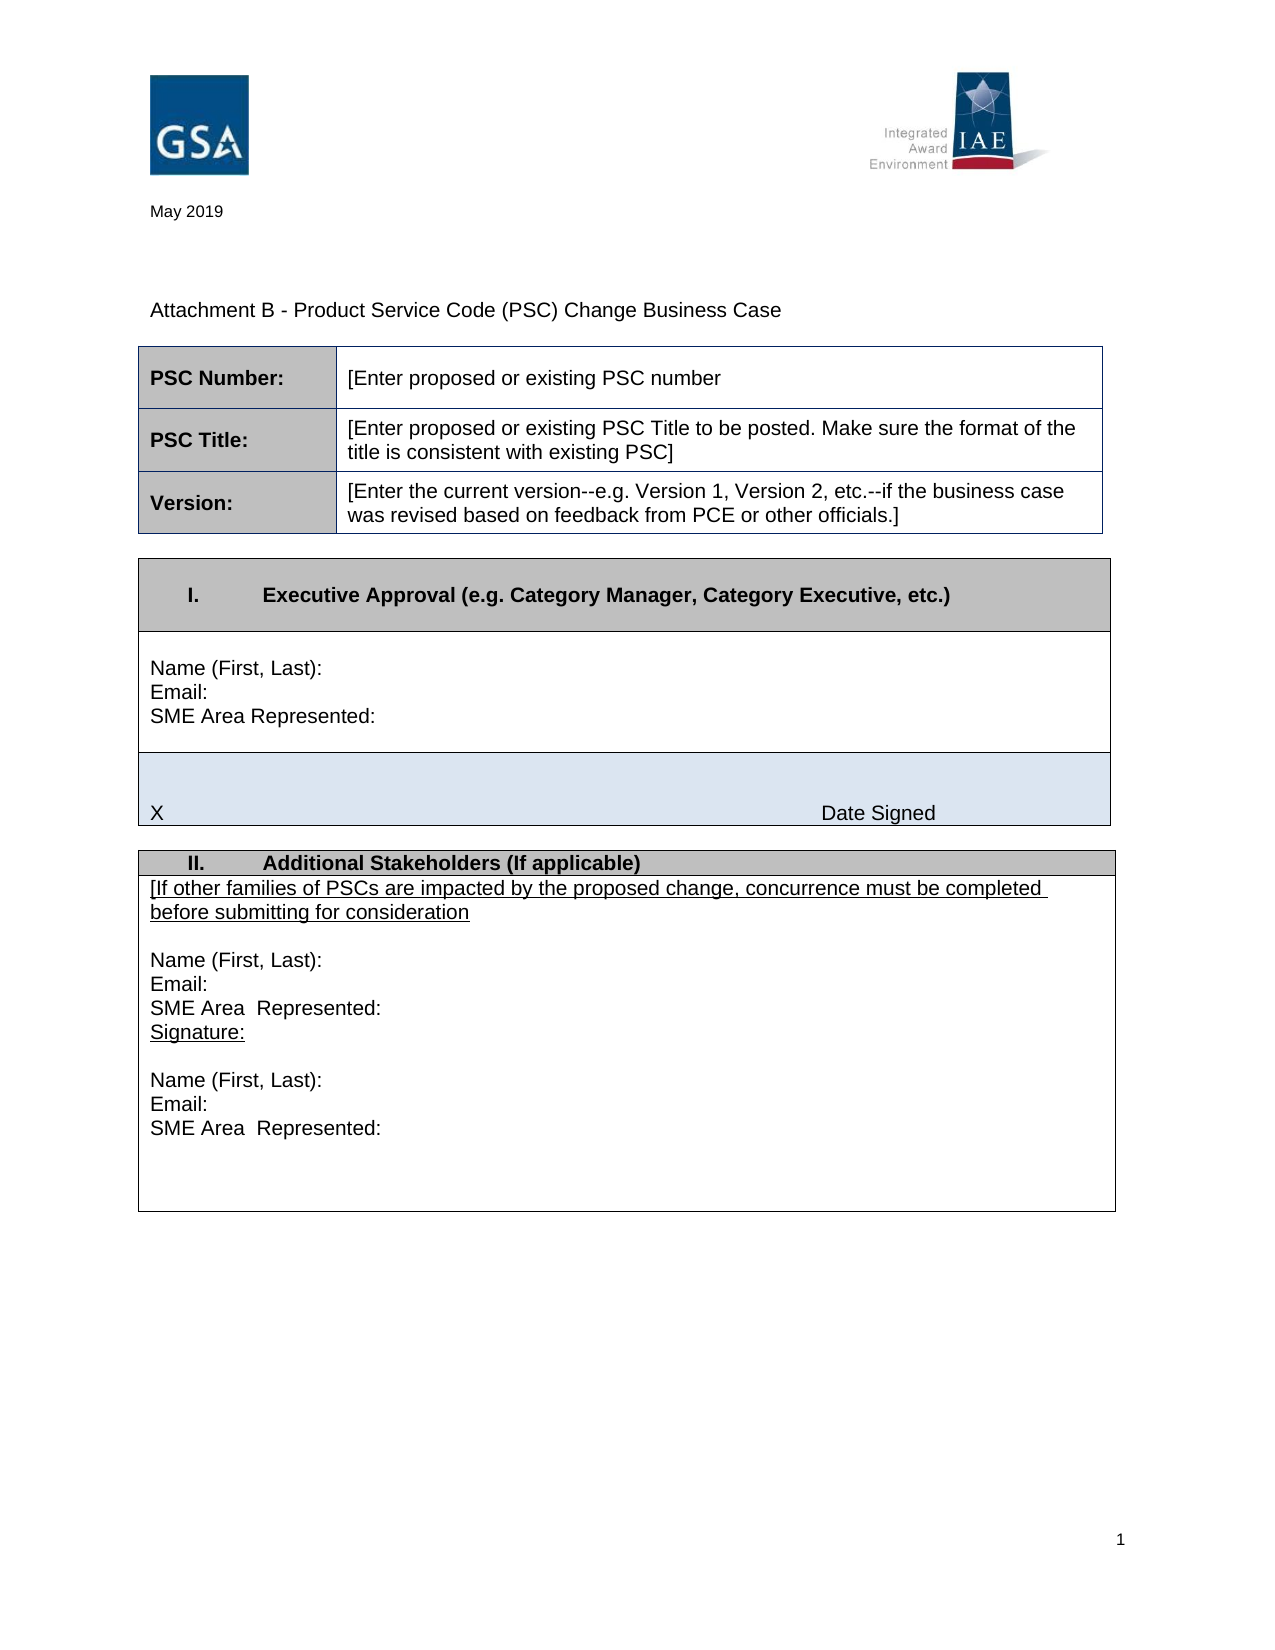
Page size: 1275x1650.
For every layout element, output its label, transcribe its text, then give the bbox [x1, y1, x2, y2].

table_cell [Enter the current version--e.g. Version 1, Version 2, etc.--if the business case was revised based on feedback from PCE or other officials.] [337, 472, 1102, 533]
table_cell Version: [139, 472, 336, 533]
text Attachment B - Product Service Code (PSC) Change Business Case [150, 298, 1125, 322]
table_cell PSC Title: [139, 409, 336, 471]
table_header PSC Number: [139, 347, 336, 408]
table_header [Enter proposed or existing PSC number [337, 347, 1102, 408]
picture [864, 55, 1057, 176]
table_cell [Enter proposed or existing PSC Title to be posted. Make sure the format of the title is consistent with existing PSC] [337, 409, 1102, 471]
table_cell X Date Signed [139, 753, 1110, 825]
picture [150, 75, 249, 176]
table_header Executive Approval (e.g. Category Manager, Category Executive, etc.) [139, 559, 1110, 631]
table_cell [If other families of PSCs are impacted by the proposed change, concurrence must be completed before submitting for consideration Name (First, Last): Email: SME Area Represented: Signature: Name (First, Last): Email: SME Area Represented: [139, 876, 1115, 1211]
table_cell Name (First, Last): Email: SME Area Represented: [139, 632, 1110, 752]
table_header Additional Stakeholders (If applicable) [139, 851, 1115, 875]
